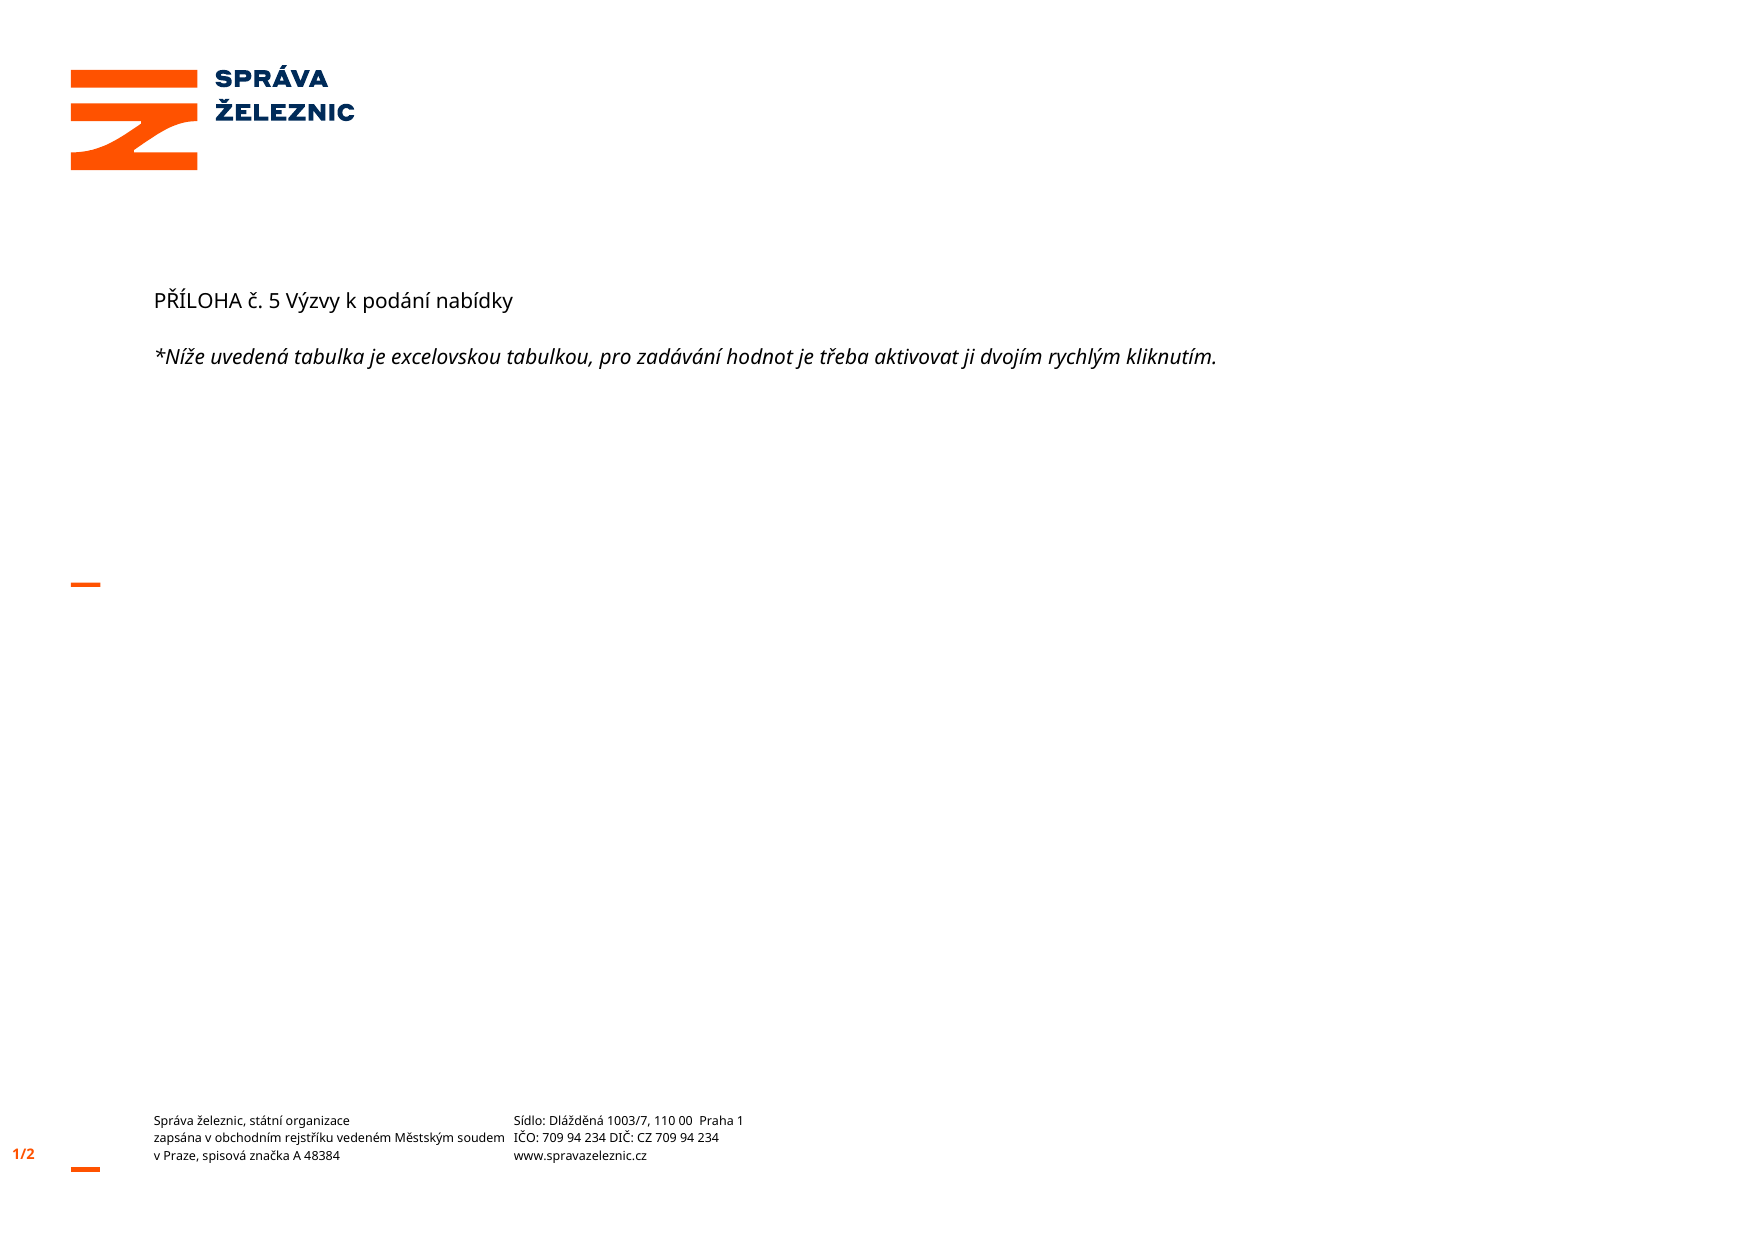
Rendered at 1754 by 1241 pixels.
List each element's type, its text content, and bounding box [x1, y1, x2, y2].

text *Níže uvedená tabulka je excelovskou tabulkou, pro zadávání hodnot je třeba aktivovat ji dvojím rychlým kliknutím. [153, 342, 1645, 371]
text PŘÍLOHA č. 5 Výzvy k podání nabídky [153, 286, 1645, 314]
